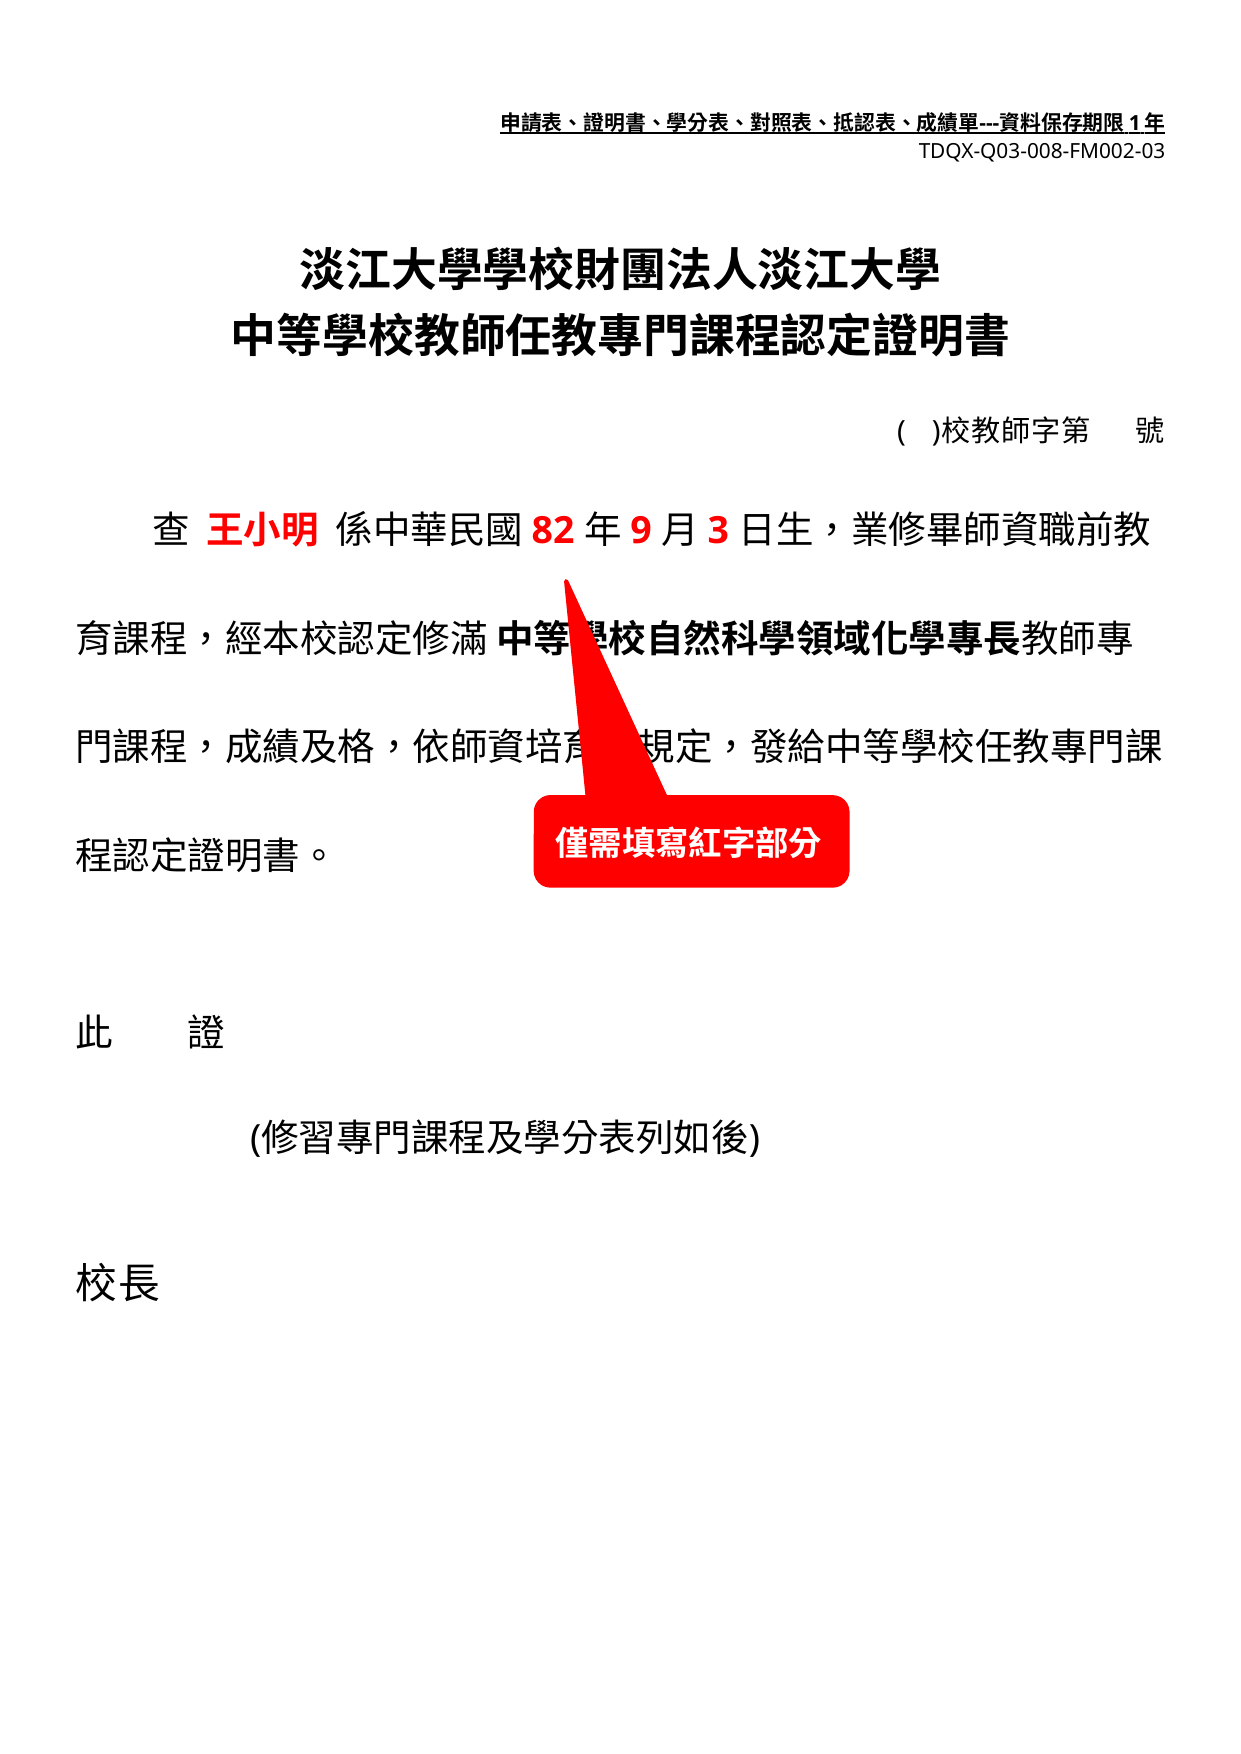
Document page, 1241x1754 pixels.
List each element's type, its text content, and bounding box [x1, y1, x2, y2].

text (修習專門課程及學分表列如後) [75, 1108, 1157, 1162]
text 校長 [75, 1250, 1157, 1310]
text 淡江大學學校財團法人淡江大學 [75, 233, 1165, 299]
text 查 王小明 係中華民國 82 年 9 月 3 日生，業修畢師資職前教育課程，經本校認定修滿 中等學校自然科學領域化學專長 教師專門課程，成績及格，依師資培育法規定，發給中等學校任教專門課程認定證明書。 [75, 500, 1165, 880]
text 申請表、證明書、學分表、對照表、抵認表、成績單---資料保存期限1年 [43, 106, 1165, 137]
text ( )校教師字第 號 [75, 400, 1164, 450]
text 此 證 [75, 1002, 1157, 1057]
text 中等學校教師任教專門課程認定證明書 [75, 299, 1165, 366]
text TDQX-Q03-008-FM002-03 [100, 137, 1165, 165]
